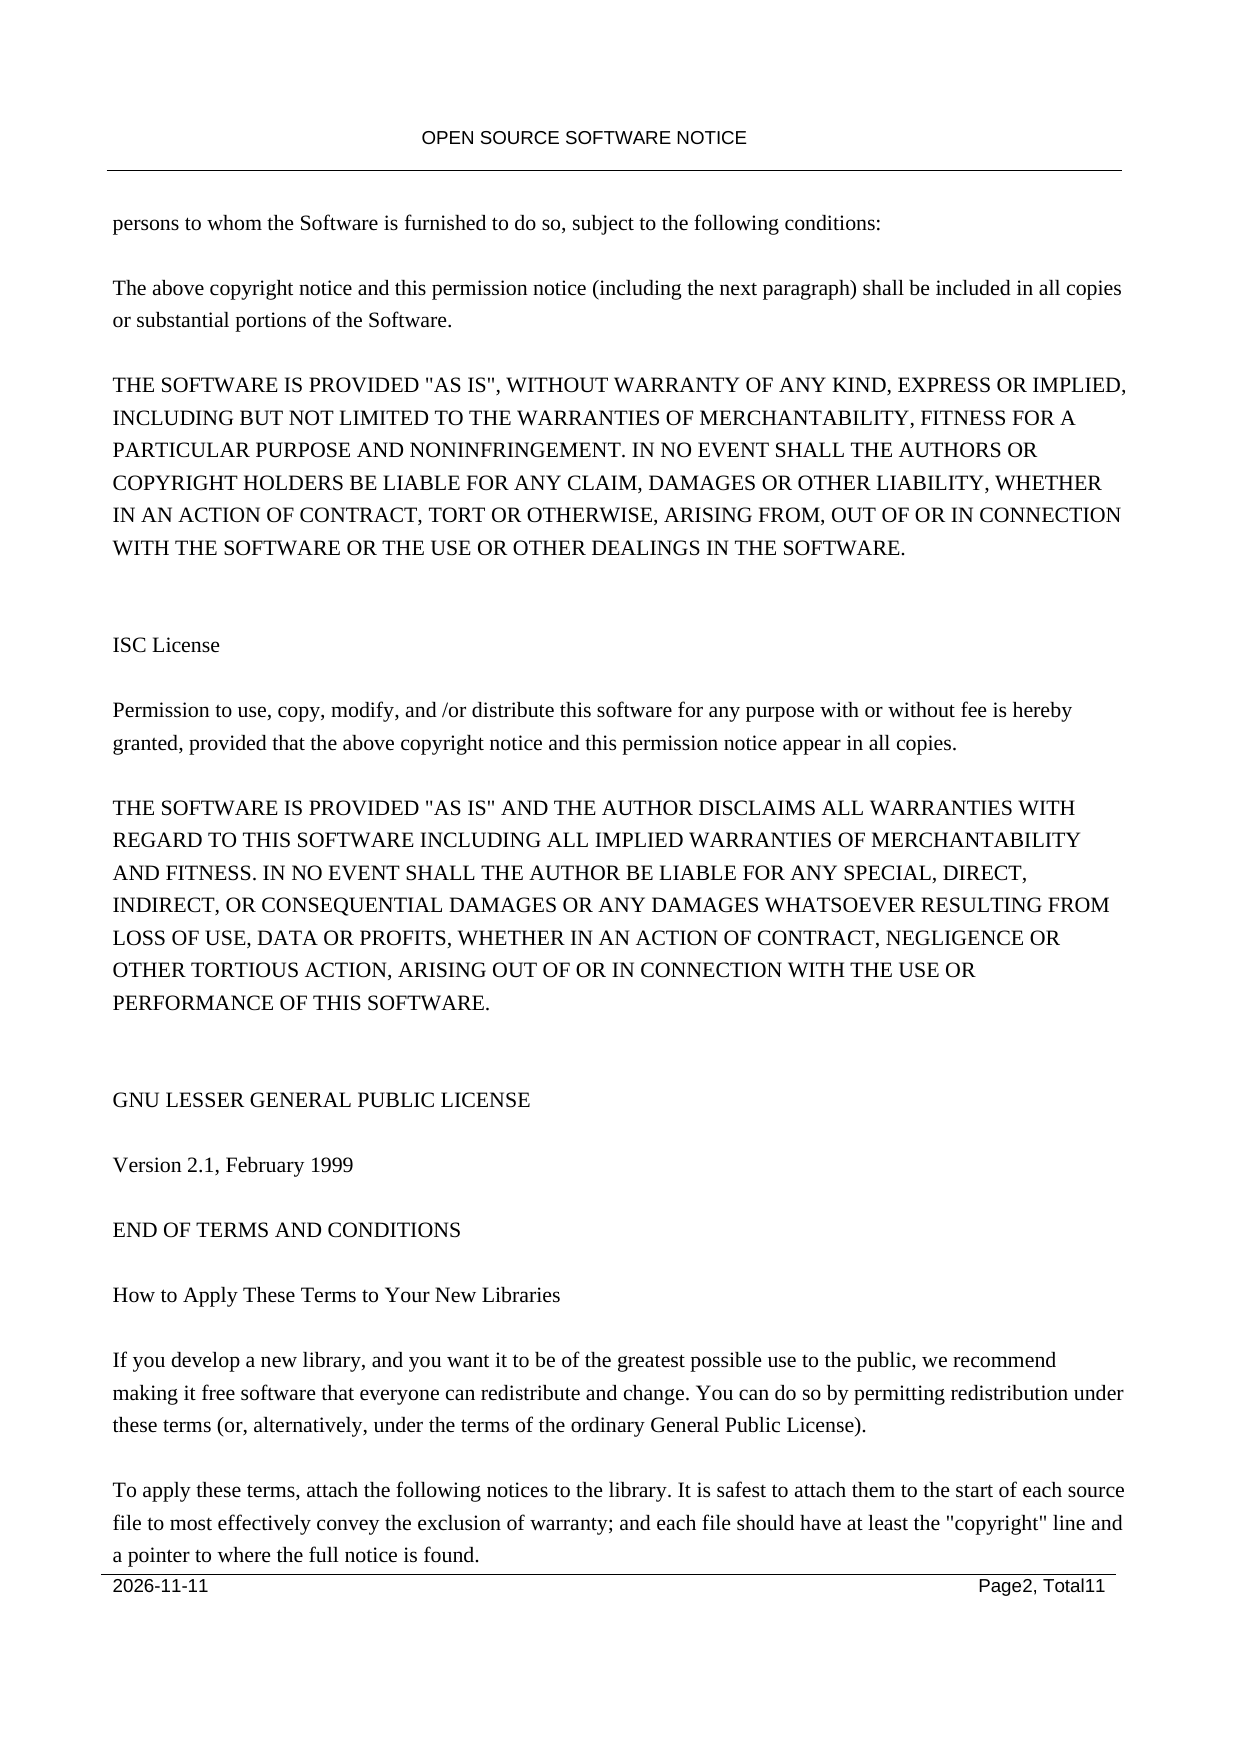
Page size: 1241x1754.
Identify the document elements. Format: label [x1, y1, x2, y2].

text [112, 206, 1128, 1571]
